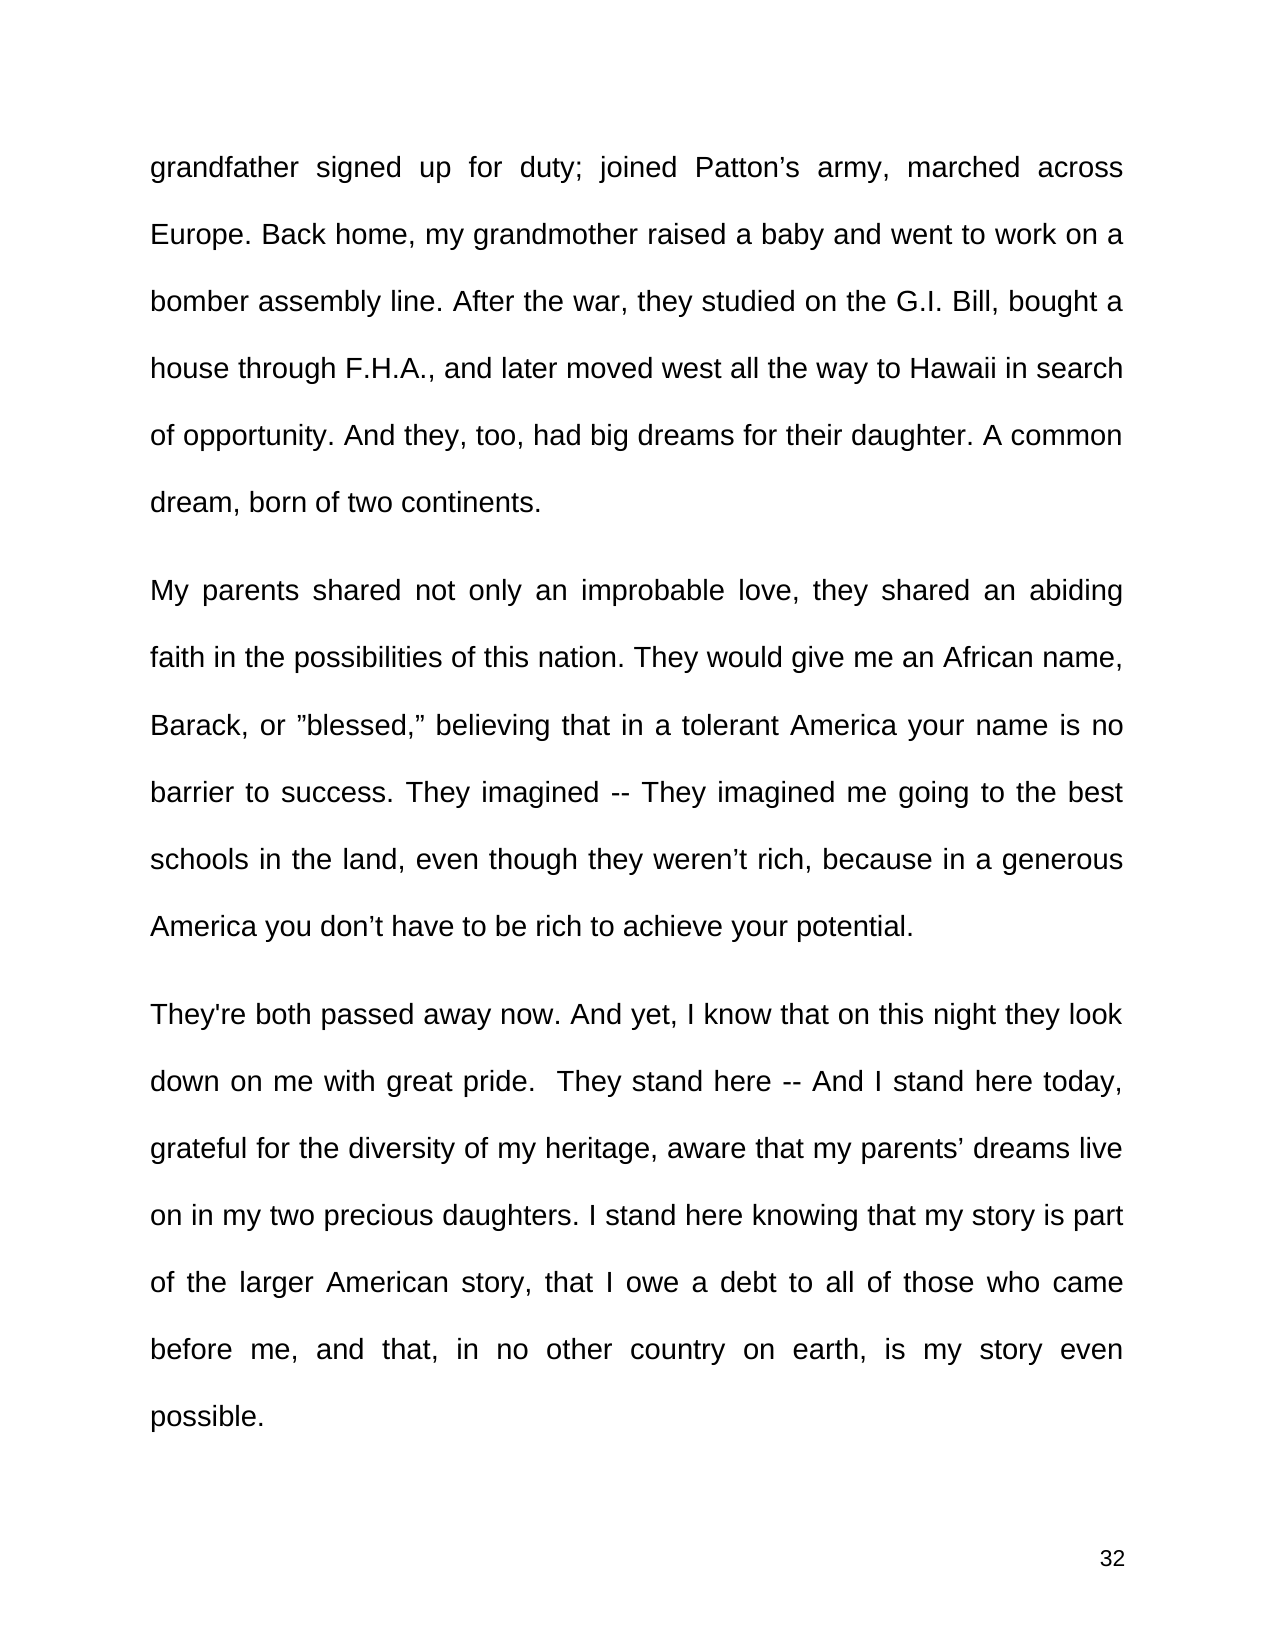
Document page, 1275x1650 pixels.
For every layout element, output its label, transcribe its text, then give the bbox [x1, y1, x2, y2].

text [150, 150, 1125, 519]
text My parents shared not only an improbable love, they shared an abiding faith in the possibilities of this nation. They would give me an African name, Barack, or ”blessed,” believing that in a tolerant America your name is no barrier to success. They imagined -- They imagined me going to the best schools in the land, even though they weren’t rich, because in a generous America you don’t have to be rich to achieve your potential. [150, 573, 1125, 942]
text They're both passed away now. And yet, I know that on this night they look down on me with great pride. They stand here -- And I stand here today, grateful for the diversity of my heritage, aware that my parents’ dreams live on in my two precious daughters. I stand here knowing that my story is part of the larger American story, that I owe a debt to all of those who came before me, and that, in no other country on earth, is my story even possible. [150, 997, 1125, 1433]
